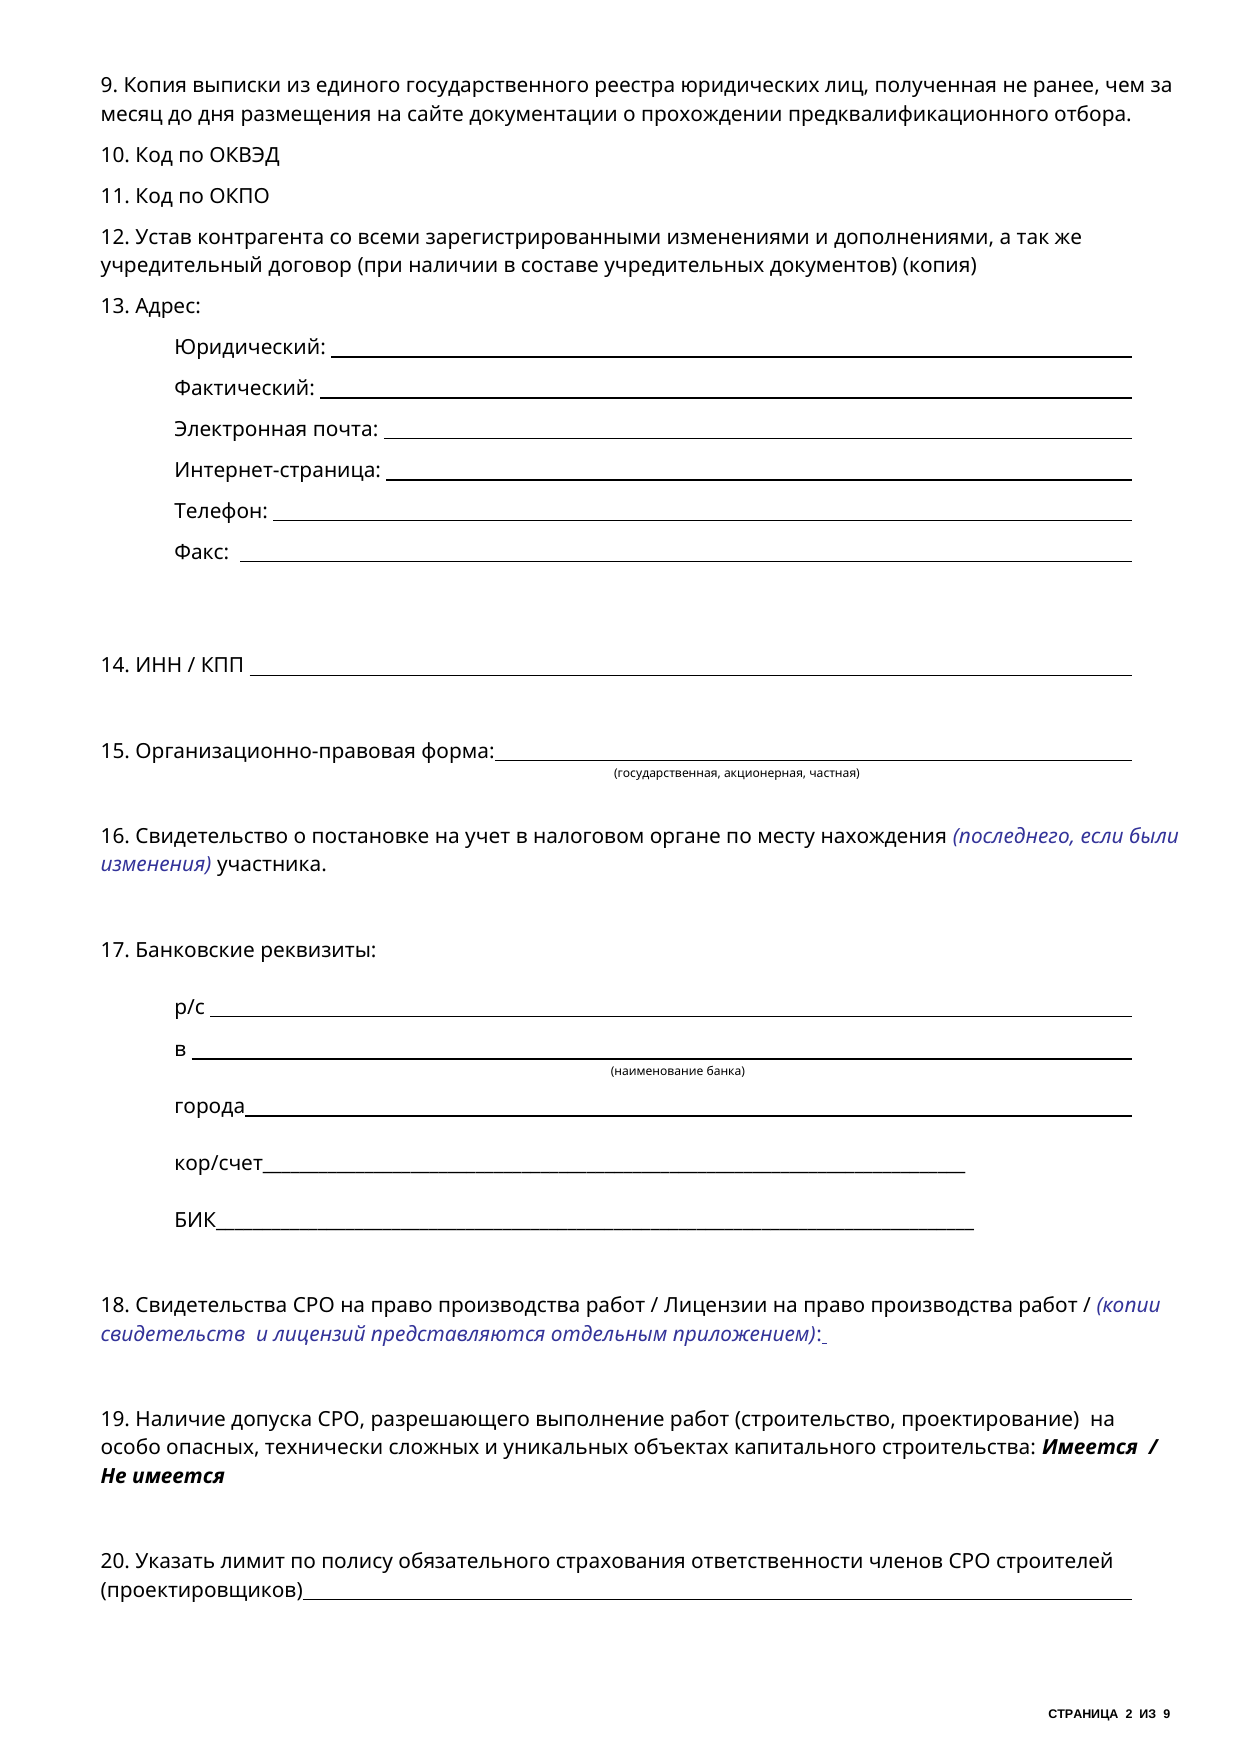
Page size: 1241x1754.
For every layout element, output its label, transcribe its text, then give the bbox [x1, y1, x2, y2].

text 19. Наличие допуска СРО, разрешающего выполнение работ (строительство, проектирование) на особо опасных, технически сложных и уникальных объектах капитального строительства: Имеется / Не имеется [100, 1404, 1181, 1489]
text кор/счет____________________________________________________________________________ [174, 1148, 1181, 1177]
text Факс: [174, 537, 1181, 565]
text (наименование банка) [174, 1063, 1181, 1091]
text р/с [174, 992, 1181, 1020]
text 20. Указать лимит по полису обязательного страхования ответственности членов СРО строителей (проектировщиков) [100, 1546, 1181, 1603]
text 18. Свидетельства СРО на право производства работ / Лицензии на право производства работ / (копии свидетельств и лицензий представляются отдельным приложением): [100, 1290, 1181, 1347]
text в [174, 1034, 1181, 1063]
text Фактический: [174, 373, 1181, 401]
text 10. Код по ОКВЭД [100, 140, 1181, 168]
text 11. Код по ОКПО [100, 181, 1181, 209]
text БИК__________________________________________________________________________________ [174, 1205, 1181, 1233]
text 15. Организационно-правовая форма: [100, 736, 1181, 764]
text 14. ИНН / КПП [100, 651, 1181, 679]
text Телефон: [174, 496, 1181, 524]
text Юридический: [174, 332, 1181, 361]
text (государственная, акционерная, частная) [100, 764, 1181, 793]
text 16. Свидетельство о постановке на учет в налоговом органе по месту нахождения (последнего, если были изменения) участника. [100, 821, 1181, 878]
text 17. Банковские реквизиты: [100, 935, 1181, 963]
text города [174, 1091, 1181, 1120]
text 12. Устав контрагента со всеми зарегистрированными изменениями и дополнениями, а так же учредительный договор (при наличии в составе учредительных документов) (копия) [100, 222, 1181, 279]
text 13. Адрес: [100, 291, 1181, 319]
text Интернет-страница: [174, 455, 1181, 483]
text Электронная почта: [174, 414, 1181, 442]
text 9. Копия выписки из единого государственного реестра юридических лиц, полученная не ранее, чем за месяц до дня размещения на сайте документации о прохождении предквалификационного отбора. [100, 71, 1181, 127]
